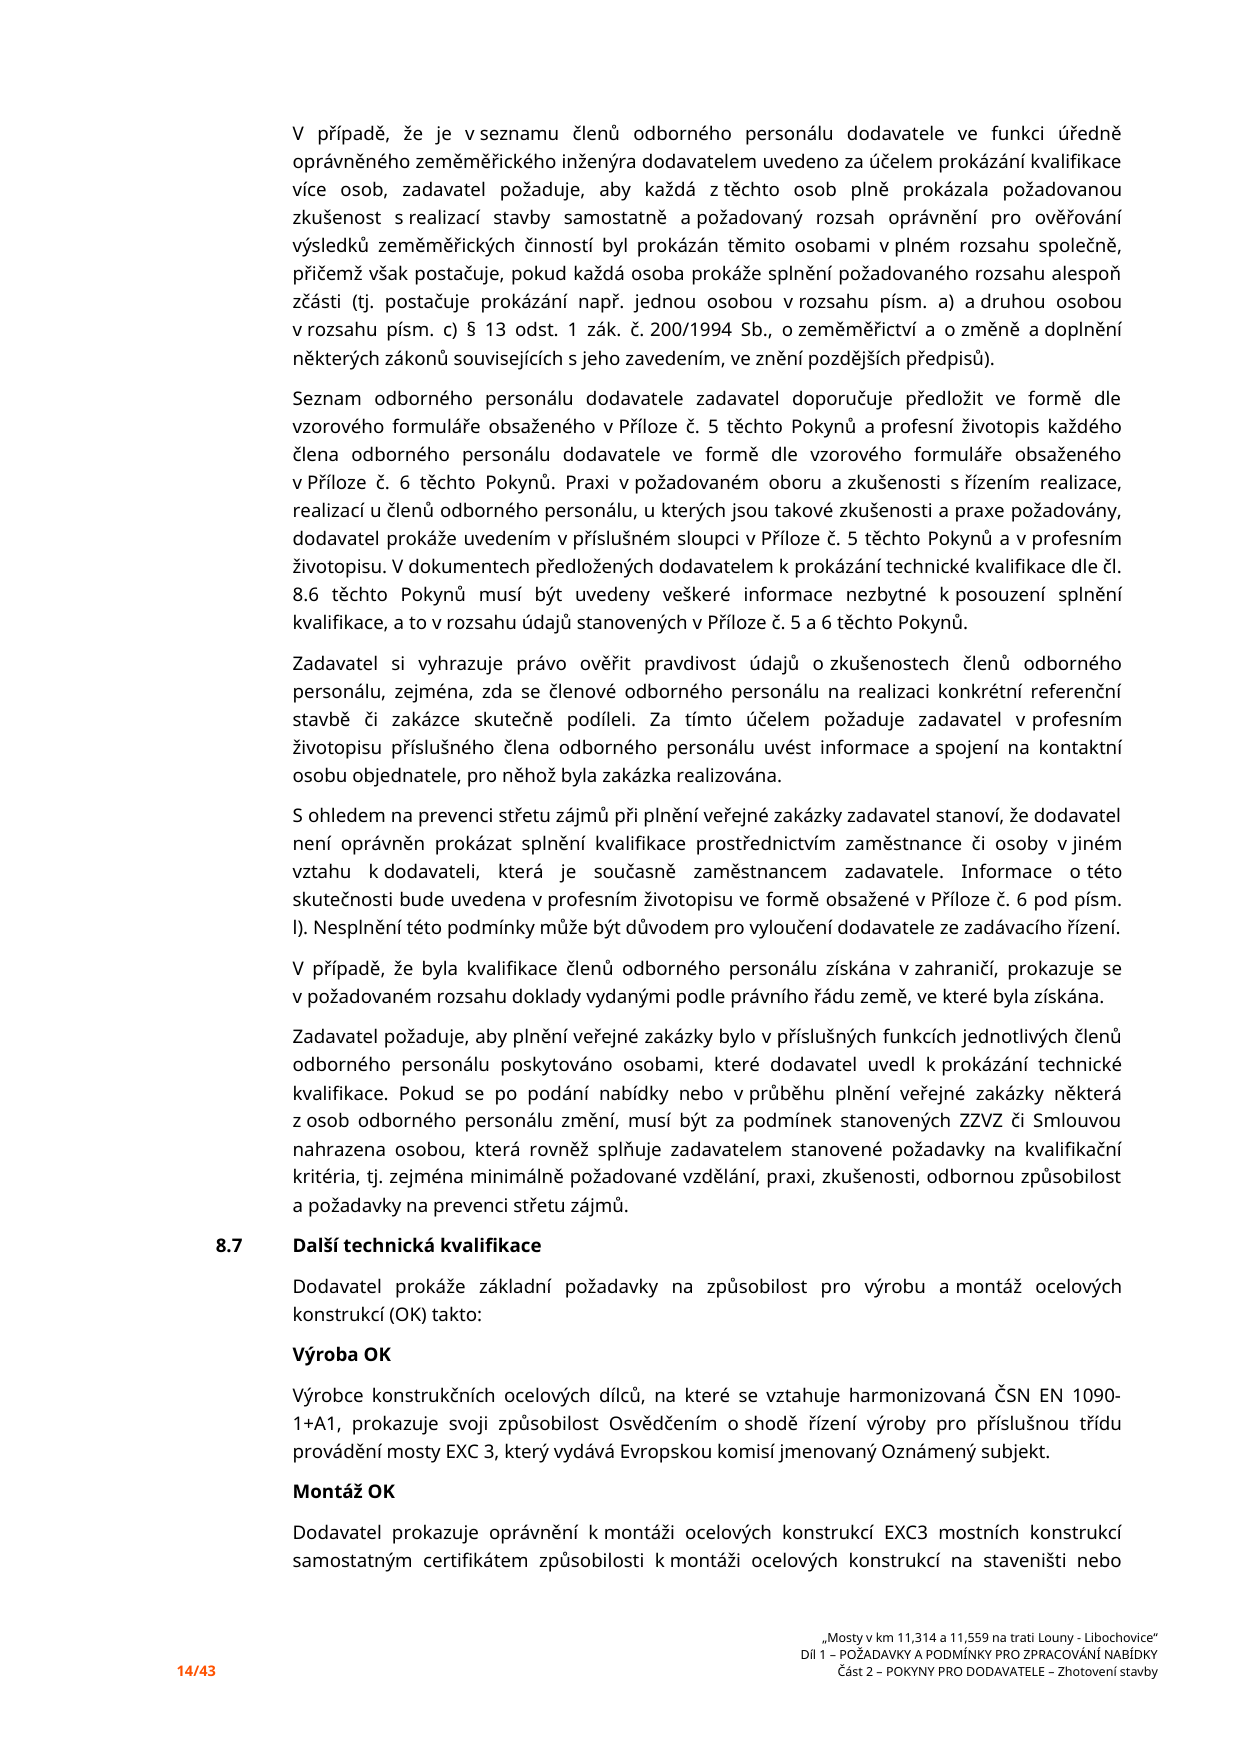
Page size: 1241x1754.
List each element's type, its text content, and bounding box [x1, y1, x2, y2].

text Seznam odborného personálu dodavatele zadavatel doporučuje předložit ve formě dle vzorového formuláře obsaženého v Příloze č. 5 těchto Pokynů a profesní životopis každého člena odborného personálu dodavatele ve formě dle vzorového formuláře obsaženého v Příloze č. 6 těchto Pokynů. Praxi v požadovaném oboru a zkušenosti s řízením realizace, realizací u členů odborného personálu, u kterých jsou takové zkušenosti a praxe požadovány, dodavatel prokáže uvedením v příslušném sloupci v Příloze č. 5 těchto Pokynů a v profesním životopisu. V dokumentech předložených dodavatelem k prokázání technické kvalifikace dle čl. 8.6 těchto Pokynů musí být uvedeny veškeré informace nezbytné k posouzení splnění kvalifikace, a to v rozsahu údajů stanovených v Příloze č. 5 a 6 těchto Pokynů. [292, 385, 1122, 635]
text Výroba OK [292, 1341, 1122, 1367]
text Montáž OK [292, 1478, 1122, 1504]
text V případě, že byla kvalifikace členů odborného personálu získána v zahraničí, prokazuje se v požadovaném rozsahu doklady vydanými podle právního řádu země, ve které byla získána. [292, 955, 1122, 1009]
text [292, 1519, 1122, 1573]
text Zadavatel si vyhrazuje právo ověřit pravdivost údajů o zkušenostech členů odborného personálu, zejména, zda se členové odborného personálu na realizaci konkrétní referenční stavbě či zakázce skutečně podíleli. Za tímto účelem požaduje zadavatel v profesním životopisu příslušného člena odborného personálu uvést informace a spojení na kontaktní osobu objednatele, pro něhož byla zakázka realizována. [292, 650, 1122, 788]
text Výrobce konstrukčních ocelových dílců, na které se vztahuje harmonizovaná ČSN EN 1090-1+A1, prokazuje svoji způsobilost Osvědčením o shodě řízení výroby pro příslušnou třídu provádění mosty EXC 3, který vydává Evropskou komisí jmenovaný Oznámený subjekt. [292, 1382, 1122, 1463]
text V případě, že je v seznamu členů odborného personálu dodavatele ve funkci úředně oprávněného zeměměřického inženýra dodavatelem uvedeno za účelem prokázání kvalifikace více osob, zadavatel požaduje, aby každá z těchto osob plně prokázala požadovanou zkušenost s realizací stavby samostatně a požadovaný rozsah oprávnění pro ověřování výsledků zeměměřických činností byl prokázán těmito osobami v plném rozsahu společně, přičemž však postačuje, pokud každá osoba prokáže splnění požadovaného rozsahu alespoň zčásti (tj. postačuje prokázání např. jednou osobou v rozsahu písm. a) a druhou osobou v rozsahu písm. c) § 13 odst. 1 zák. č. 200/1994 Sb., o zeměměřictví a o změně a doplnění některých zákonů souvisejících s jeho zavedením, ve znění pozdějších předpisů). [292, 121, 1122, 370]
text Další technická kvalifikace [216, 1232, 1122, 1258]
text Zadavatel požaduje, aby plnění veřejné zakázky bylo v příslušných funkcích jednotlivých členů odborného personálu poskytováno osobami, které dodavatel uvedl k prokázání technické kvalifikace. Pokud se po podání nabídky nebo v průběhu plnění veřejné zakázky některá z osob odborného personálu změní, musí být za podmínek stanovených ZZVZ či Smlouvou nahrazena osobou, která rovněž splňuje zadavatelem stanovené požadavky na kvalifikační kritéria, tj. zejména minimálně požadované vzdělání, praxi, zkušenosti, odbornou způsobilost a požadavky na prevenci střetu zájmů. [292, 1024, 1122, 1217]
text S ohledem na prevenci střetu zájmů při plnění veřejné zakázky zadavatel stanoví, že dodavatel není oprávněn prokázat splnění kvalifikace prostřednictvím zaměstnance či osoby v jiném vztahu k dodavateli, která je současně zaměstnancem zadavatele. Informace o této skutečnosti bude uvedena v profesním životopisu ve formě obsažené v Příloze č. 6 pod písm. l). Nesplnění této podmínky může být důvodem pro vyloučení dodavatele ze zadávacího řízení. [292, 803, 1122, 940]
text Dodavatel prokáže základní požadavky na způsobilost pro výrobu a montáž ocelových konstrukcí (OK) takto: [292, 1273, 1122, 1326]
